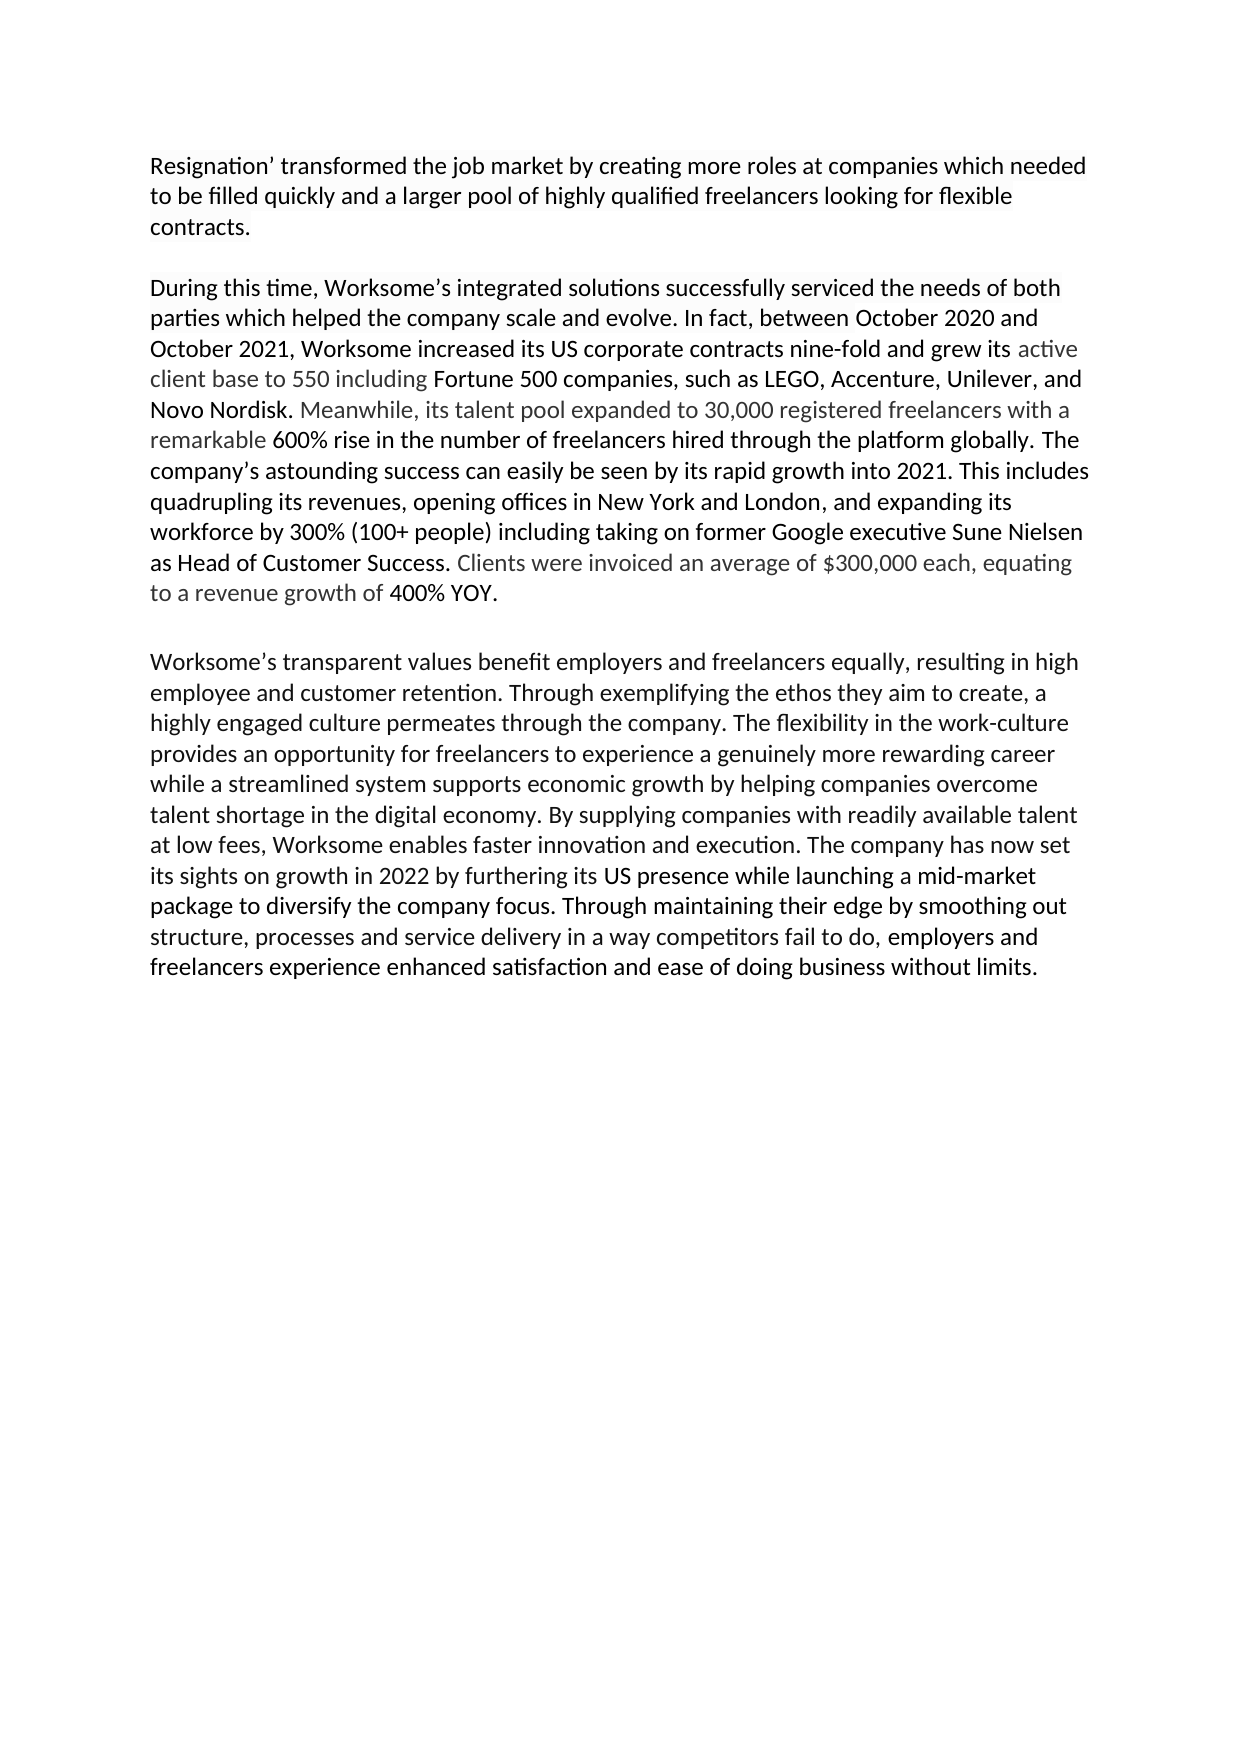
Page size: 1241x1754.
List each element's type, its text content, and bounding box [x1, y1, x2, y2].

text Worksome’s transparent values benefit employers and freelancers equally, resulting in high employee and customer retention. Through exemplifying the ethos they aim to create, a highly engaged culture permeates through the company. The flexibility in the work-culture provides an opportunity for freelancers to experience a genuinely more rewarding career while a streamlined system supports economic growth by helping companies overcome talent shortage in the digital economy. By supplying companies with readily available talent at low fees, Worksome enables faster innovation and execution. The company has now set its sights on growth in 2022 by furthering its US presence while launching a mid-market package to diversify the company focus. Through maintaining their edge by smoothing out structure, processes and service delivery in a way competitors fail to do, employers and freelancers experience enhanced satisfaction and ease of doing business without limits. [150, 646, 1090, 982]
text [150, 150, 1090, 455]
